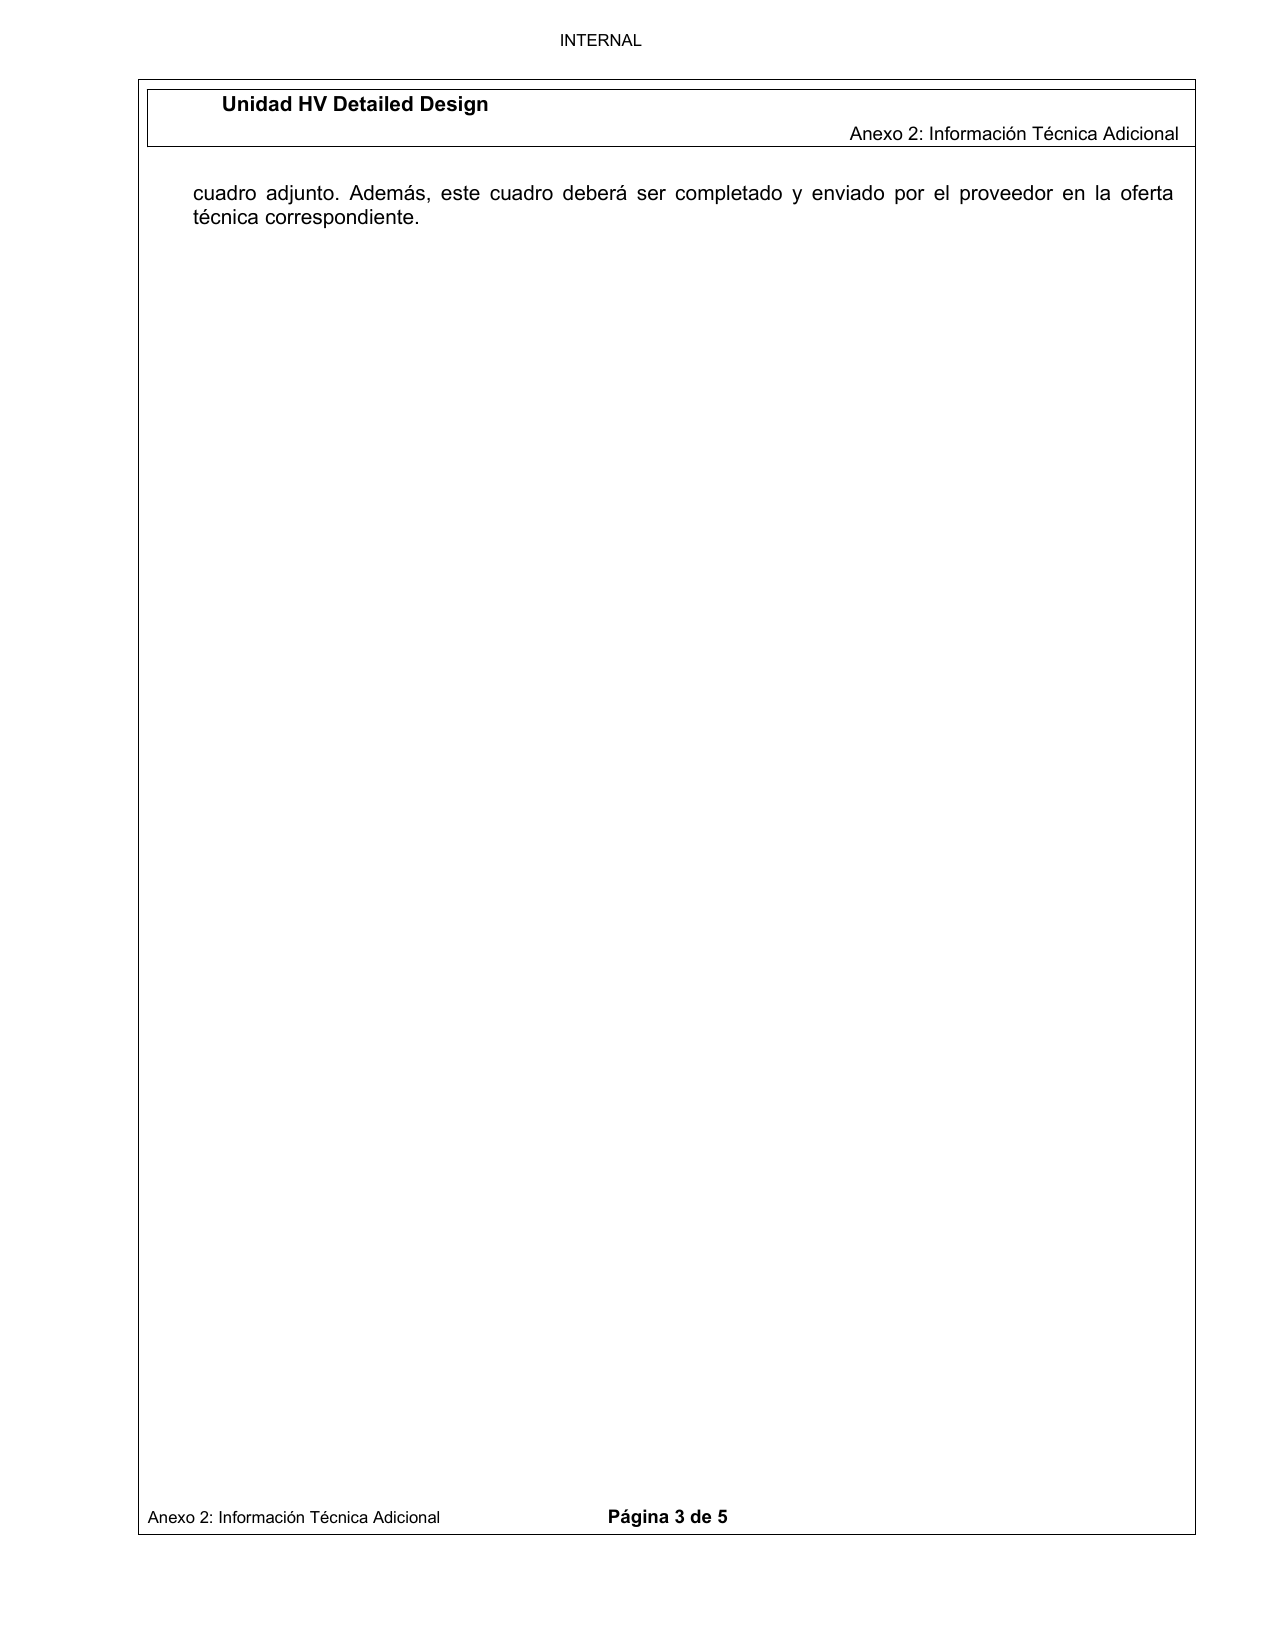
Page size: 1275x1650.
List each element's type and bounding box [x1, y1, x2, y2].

text [193, 181, 1175, 229]
